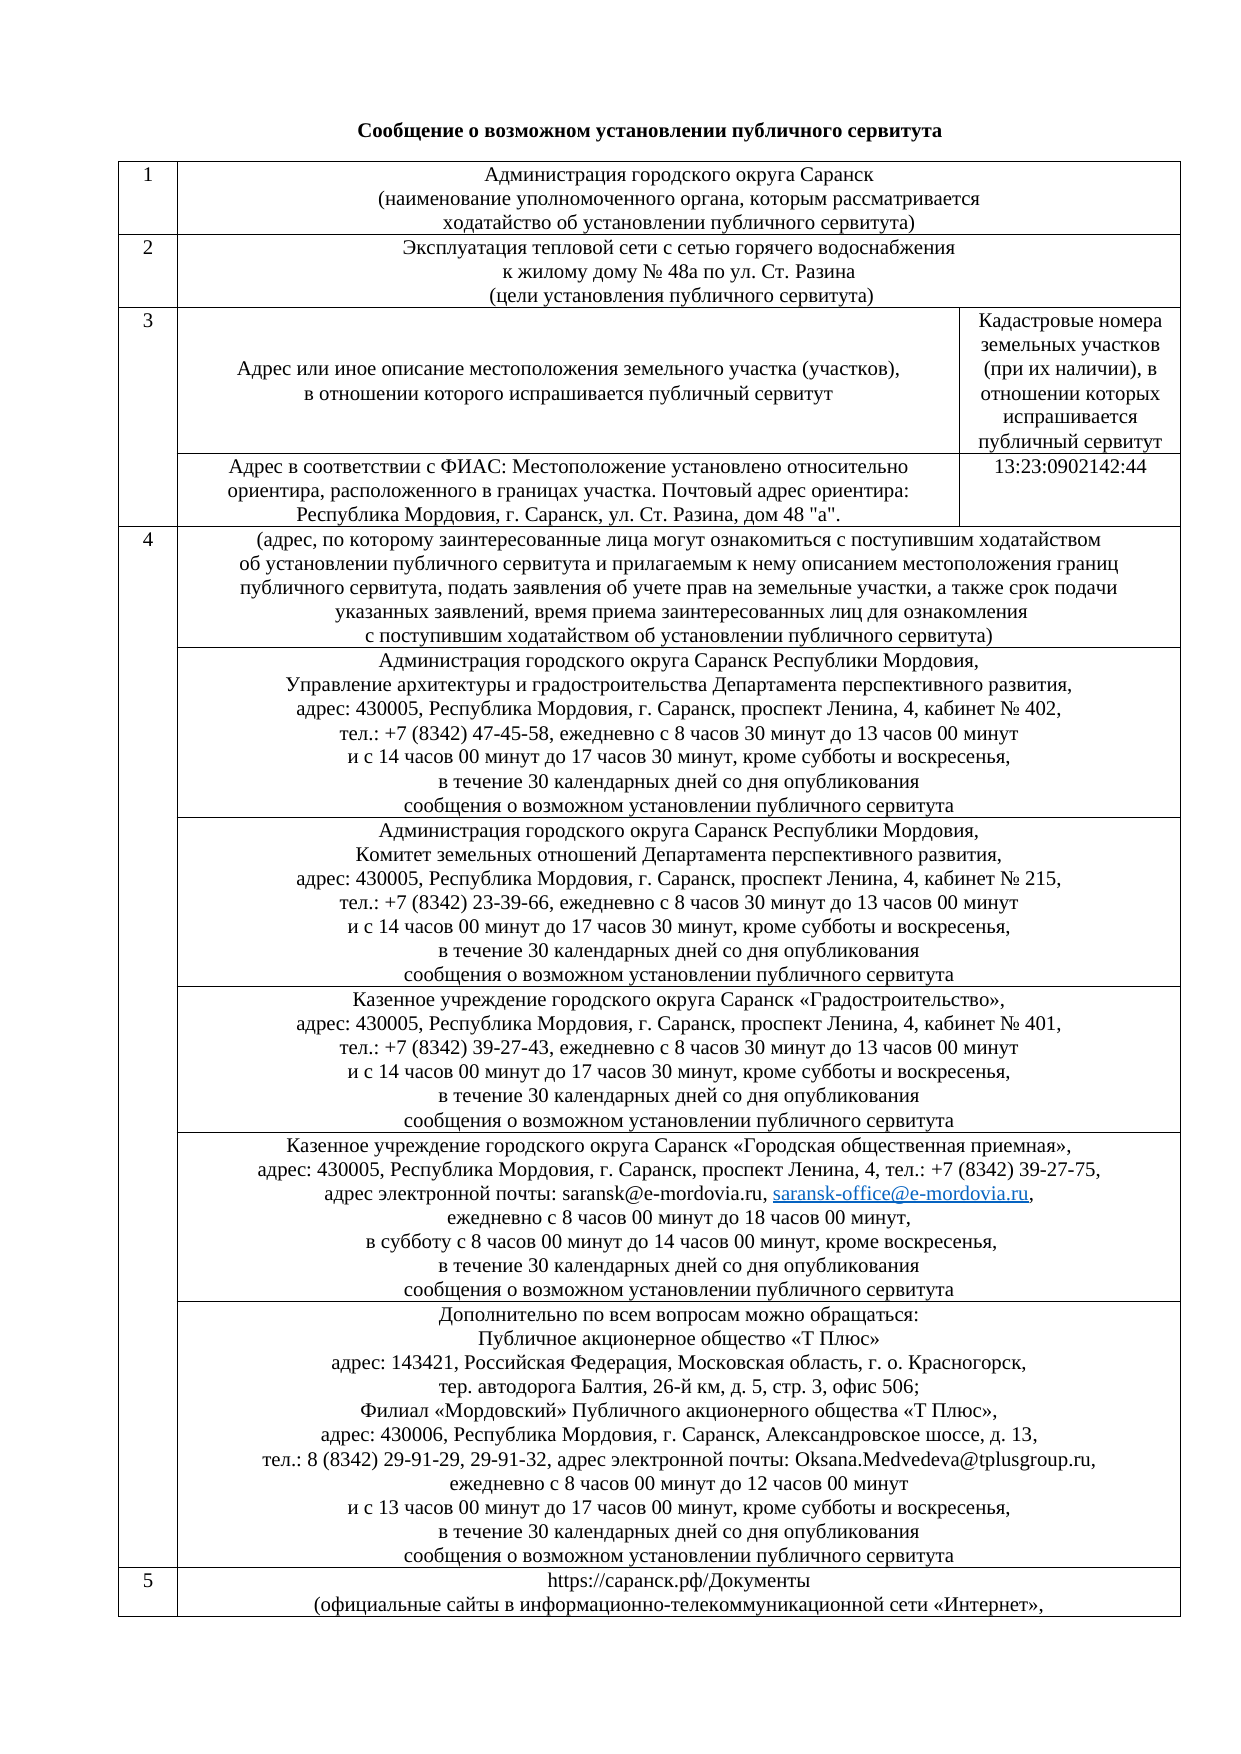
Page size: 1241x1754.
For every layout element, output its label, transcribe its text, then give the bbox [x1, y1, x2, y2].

table_cell 2 [119, 235, 177, 307]
table_cell Администрация городского округа Саранск Республики Мордовия, Управление архитектуры и градостроительства Департамента перспективного развития, адрес: 430005, Республика Мордовия, г. Саранск, проспект Ленина, 4, кабинет № 402, тел.: +7 (8342) 47-45-58, ежедневно с 8 часов 30 минут до 13 часов 00 минут и с 14 часов 00 минут до 17 часов 30 минут, кроме субботы и воскресенья, в течение 30 календарных дней со дня опубликования сообщения о возможном установлении публичного сервитута [178, 648, 1180, 817]
table_cell 3 [119, 308, 177, 526]
table_cell Кадастровые номера земельных участков (при их наличии), в отношении которых испрашивается публичный сервитут [960, 308, 1180, 453]
table_cell Адрес в соответствии с ФИАС: Местоположение установлено относительно ориентира, расположенного в границах участка. Почтовый адрес ориентира: Республика Мордовия, г. Саранск, ул. Ст. Разина, дом 48 "а". [178, 454, 959, 526]
table_cell (адрес, по которому заинтересованные лица могут ознакомиться с поступившим ходатайством об установлении публичного сервитута и прилагаемым к нему описанием местоположения границ публичного сервитута, подать заявления об учете прав на земельные участки, а также срок подачи указанных заявлений, время приема заинтересованных лиц для ознакомления с поступившим ходатайством об установлении публичного сервитута) [178, 527, 1180, 647]
table_cell Казенное учреждение городского округа Саранск «Градостроительство», адрес: 430005, Республика Мордовия, г. Саранск, проспект Ленина, 4, кабинет № 401, тел.: +7 (8342) 39-27-43, ежедневно с 8 часов 30 минут до 13 часов 00 минут и с 14 часов 00 минут до 17 часов 30 минут, кроме субботы и воскресенья, в течение 30 календарных дней со дня опубликования сообщения о возможном установлении публичного сервитута [178, 987, 1180, 1132]
table_header Администрация городского округа Саранск (наименование уполномоченного органа, которым рассматривается ходатайство об установлении публичного сервитута) [178, 162, 1180, 234]
table_cell Казенное учреждение городского округа Саранск «Городская общественная приемная», адрес: 430005, Республика Мордовия, г. Саранск, проспект Ленина, 4, тел.: +7 (8342) 39-27-75, адрес электронной почты: saransk@e-mordovia.ru, saransk-office@e-mordovia.ru, ежедневно с 8 часов 00 минут до 18 часов 00 минут, в субботу с 8 часов 00 минут до 14 часов 00 минут, кроме воскресенья, в течение 30 календарных дней со дня опубликования сообщения о возможном установлении публичного сервитута [178, 1133, 1180, 1301]
table_header 1 [119, 162, 177, 234]
table_cell Администрация городского округа Саранск Республики Мордовия, Комитет земельных отношений Департамента перспективного развития, адрес: 430005, Республика Мордовия, г. Саранск, проспект Ленина, 4, кабинет № 215, тел.: +7 (8342) 23-39-66, ежедневно с 8 часов 30 минут до 13 часов 00 минут и с 14 часов 00 минут до 17 часов 30 минут, кроме субботы и воскресенья, в течение 30 календарных дней со дня опубликования сообщения о возможном установлении публичного сервитута [178, 818, 1180, 986]
table_cell Дополнительно по всем вопросам можно обращаться: Публичное акционерное общество «Т Плюс» адрес: 143421, Российская Федерация, Московская область, г. о. Красногорск, тер. автодорога Балтия, 26-й км, д. 5, стр. 3, офис 506; Филиал «Мордовский» Публичного акционерного общества «Т Плюс», адрес: 430006, Республика Мордовия, г. Саранск, Александровское шоссе, д. 13, тел.: 8 (8342) 29-91-29, 29-91-32, адрес электронной почты: Oksana.Medvedeva@tplusgroup.ru, ежедневно с 8 часов 00 минут до 12 часов 00 минут и с 13 часов 00 минут до 17 часов 00 минут, кроме субботы и воскресенья, в течение 30 календарных дней со дня опубликования сообщения о возможном установлении публичного сервитута [178, 1302, 1180, 1567]
table_cell 4 [119, 527, 177, 1567]
text Сообщение о возможном установлении публичного сервитута [118, 118, 1181, 142]
table_cell 5 [119, 1568, 177, 1616]
table_cell Адрес или иное описание местоположения земельного участка (участков), в отношении которого испрашивается публичный сервитут [178, 308, 959, 453]
table_cell 13:23:0902142:44 [960, 454, 1180, 526]
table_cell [178, 1568, 1180, 1616]
table_cell Эксплуатация тепловой сети с сетью горячего водоснабжения к жилому дому № 48а по ул. Ст. Разина (цели установления публичного сервитута) [178, 235, 1180, 307]
